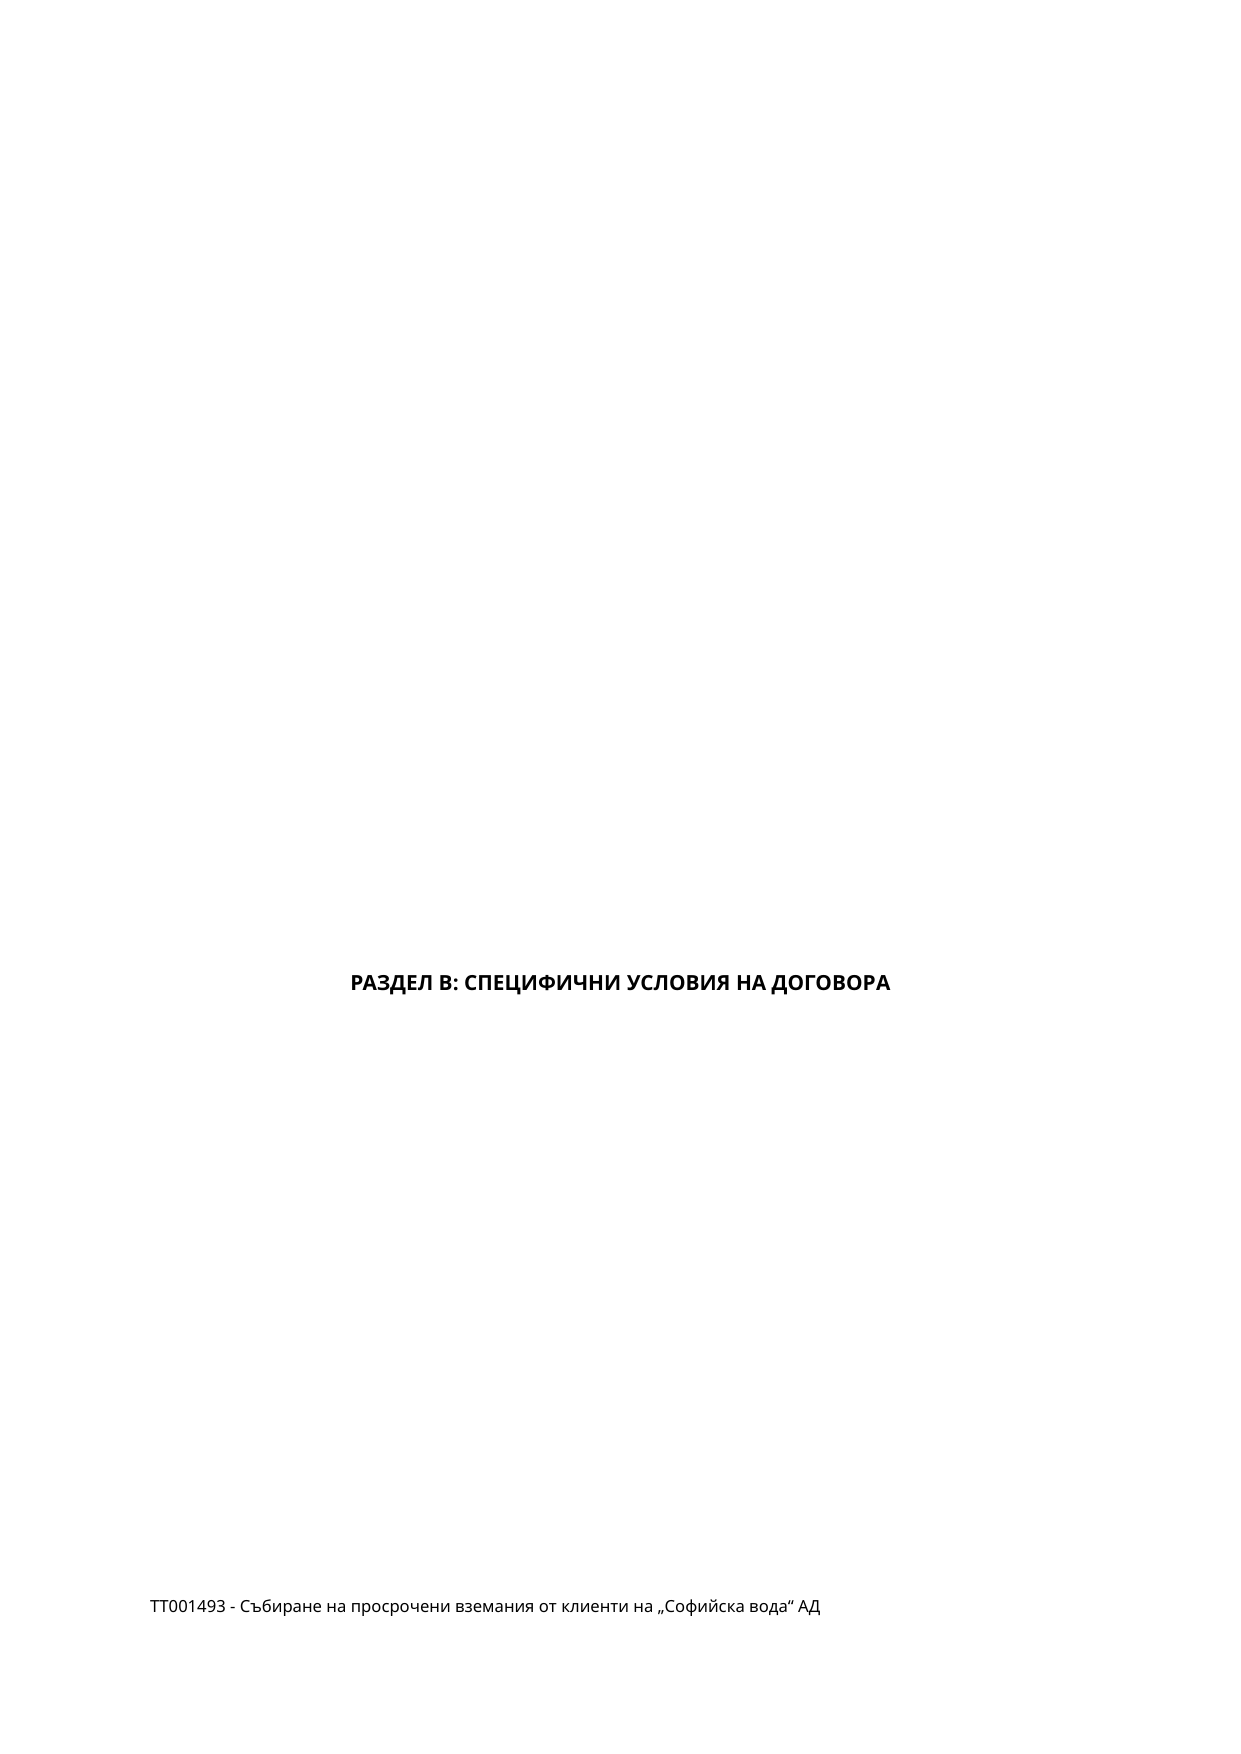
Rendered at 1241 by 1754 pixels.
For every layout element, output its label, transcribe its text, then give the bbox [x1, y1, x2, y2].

subtitle РАЗДЕЛ В: СПЕЦИФИЧНИ УСЛОВИЯ НА ДОГОВОРА [150, 968, 1090, 997]
